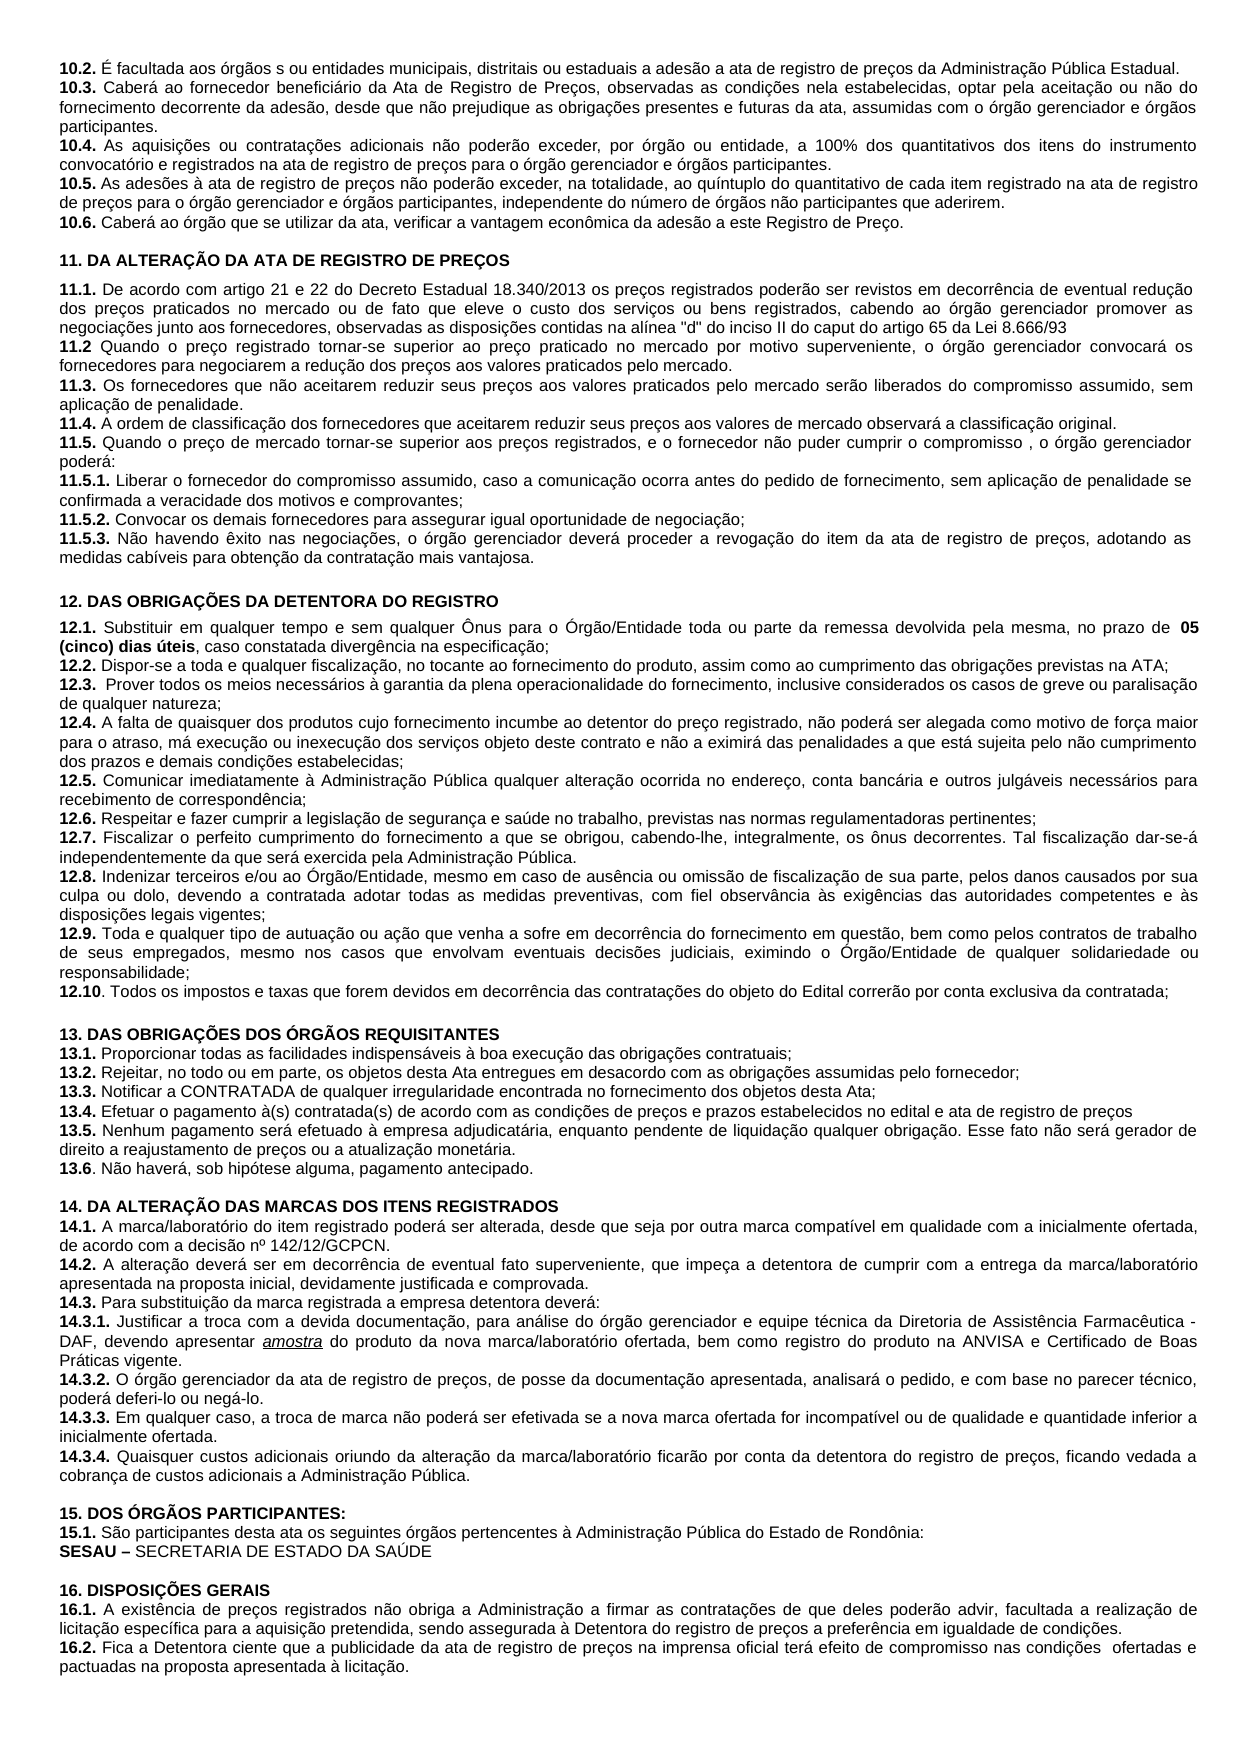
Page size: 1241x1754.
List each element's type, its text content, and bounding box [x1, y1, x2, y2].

text 14.3.3. Em qualquer caso, a troca de marca não poderá ser efetivada se a nova marca ofertada for incompatível ou de qualidade e quantidade inferior a inicialmente ofertada. [59, 1408, 1199, 1446]
text 12.6. Respeitar e fazer cumprir a legislação de segurança e saúde no trabalho, previstas nas normas regulamentadoras pertinentes; [59, 809, 1199, 828]
text 13.1. Proporcionar todas as facilidades indispensáveis à boa execução das obrigações contratuais; [59, 1044, 1199, 1063]
text 14.1. A marca/laboratório do item registrado poderá ser alterada, desde que seja por outra marca compatível em qualidade com a inicialmente ofertada, de acordo com a decisão nº 142/12/GCPCN. [59, 1216, 1199, 1255]
text 16.2. Fica a Detentora ciente que a publicidade da ata de registro de preços na imprensa oficial terá efeito de compromisso nas condições ofertadas e pactuadas na proposta apresentada à licitação. [59, 1638, 1199, 1676]
list 10.4. As aquisições ou contratações adicionais não poderão exceder, por órgão ou entidade, a 100% dos quantitativos dos itens do instrumento convocatório e registrados na ata de registro de preços para o órgão gerenciador e órgãos participantes. [59, 136, 1199, 174]
text 13.5. Nenhum pagamento será efetuado à empresa adjudicatária, enquanto pendente de liquidação qualquer obrigação. Esse fato não será gerador de direito a reajustamento de preços ou a atualização monetária. [59, 1121, 1199, 1159]
text 13.3. Notificar a CONTRATADA de qualquer irregularidade encontrada no fornecimento dos objetos desta Ata; [59, 1082, 1199, 1101]
text 12.3. Prover todos os meios necessários à garantia da plena operacionalidade do fornecimento, inclusive considerados os casos de greve ou paralisação de qualquer natureza; [59, 675, 1199, 713]
text 14.3.2. O órgão gerenciador da ata de registro de preços, de posse da documentação apresentada, analisará o pedido, e com base no parecer técnico, poderá deferi-lo ou negá-lo. [59, 1370, 1199, 1408]
text 13.4. Efetuar o pagamento à(s) contratada(s) de acordo com as condições de preços e prazos estabelecidos no edital e ata de registro de preços [59, 1101, 1199, 1121]
text 16. DISPOSIÇÕES GERAIS [59, 1581, 1199, 1600]
text 14.2. A alteração deverá ser em decorrência de eventual fato superveniente, que impeça a detentora de cumprir com a entrega da marca/laboratório apresentada na proposta inicial, devidamente justificada e comprovada. [59, 1255, 1199, 1293]
text 11.2 Quando o preço registrado tornar-se superior ao preço praticado no mercado por motivo superveniente, o órgão gerenciador convocará os fornecedores para negociarem a redução dos preços aos valores praticados pelo mercado. [59, 337, 1194, 375]
text 14.3. Para substituição da marca registrada a empresa detentora deverá: [59, 1293, 1199, 1312]
text 12.4. A falta de quaisquer dos produtos cujo fornecimento incumbe ao detentor do preço registrado, não poderá ser alegada como motivo de força maior para o atraso, má execução ou inexecução dos serviços objeto deste contrato e não a eximirá das penalidades a que está sujeita pelo não cumprimento dos prazos e demais condições estabelecidas; [59, 713, 1199, 771]
text 11.5. Quando o preço de mercado tornar-se superior aos preços registrados, e o fornecedor não puder cumprir o compromisso , o órgão gerenciador poderá: [59, 433, 1194, 471]
text 16.1. A existência de preços registrados não obriga a Administração a firmar as contratações de que deles poderão advir, facultada a realização de licitação específica para a aquisição pretendida, sendo assegurada à Detentora do registro de preços a preferência em igualdade de condições. [59, 1600, 1199, 1638]
text 14.3.4. Quaisquer custos adicionais oriundo da alteração da marca/laboratório ficarão por conta da detentora do registro de preços, ficando vedada a cobrança de custos adicionais a Administração Pública. [59, 1446, 1199, 1485]
list 10.2. É facultada aos órgãos s ou entidades municipais, distritais ou estaduais a adesão a ata de registro de preços da Administração Pública Estadual. [59, 59, 1194, 78]
text 12.1. Substituir em qualquer tempo e sem qualquer Ônus para o Órgão/Entidade toda ou parte da remessa devolvida pela mesma, no prazo de 05 (cinco) dias úteis, caso constatada divergência na especificação; [59, 617, 1199, 656]
text 15. DOS ÓRGÃOS PARTICIPANTES: [59, 1504, 1194, 1523]
text 11.5.3. Não havendo êxito nas negociações, o órgão gerenciador deverá proceder a revogação do item da ata de registro de preços, adotando as medidas cabíveis para obtenção da contratação mais vantajosa. [59, 529, 1194, 567]
text 11.3. Os fornecedores que não aceitarem reduzir seus preços aos valores praticados pelo mercado serão liberados do compromisso assumido, sem aplicação de penalidade. [59, 375, 1194, 414]
text 15.1. São participantes desta ata os seguintes órgãos pertencentes à Administração Pública do Estado de Rondônia: [59, 1523, 1194, 1542]
text 13. DAS OBRIGAÇÕES DOS ÓRGÃOS REQUISITANTES [59, 1025, 1199, 1044]
text 13.6. Não haverá, sob hipótese alguma, pagamento antecipado. [59, 1159, 1199, 1178]
text 12.9. Toda e qualquer tipo de autuação ou ação que venha a sofre em decorrência do fornecimento em questão, bem como pelos contratos de trabalho de seus empregados, mesmo nos casos que envolvam eventuais decisões judiciais, eximindo o Órgão/Entidade de qualquer solidariedade ou responsabilidade; [59, 924, 1199, 982]
text 12.5. Comunicar imediatamente à Administração Pública qualquer alteração ocorrida no endereço, conta bancária e outros julgáveis necessários para recebimento de correspondência; [59, 771, 1199, 809]
list 10.5. As adesões à ata de registro de preços não poderão exceder, na totalidade, ao quíntuplo do quantitativo de cada item registrado na ata de registro de preços para o órgão gerenciador e órgãos participantes, independente do número de órgãos não participantes que aderirem. [59, 174, 1199, 212]
text 12.8. Indenizar terceiros e/ou ao Órgão/Entidade, mesmo em caso de ausência ou omissão de fiscalização de sua parte, pelos danos causados por sua culpa ou dolo, devendo a contratada adotar todas as medidas preventivas, com fiel observância às exigências das autoridades competentes e às disposições legais vigentes; [59, 867, 1199, 924]
text 11. DA ALTERAÇÃO DA ATA DE REGISTRO DE PREÇOS [59, 251, 1199, 270]
text 11.1. De acordo com artigo 21 e 22 do Decreto Estadual 18.340/2013 os preços registrados poderão ser revistos em decorrência de eventual redução dos preços praticados no mercado ou de fato que eleve o custo dos serviços ou bens registrados, cabendo ao órgão gerenciador promover as negociações junto aos fornecedores, observadas as disposições contidas na alínea "d" do inciso II do caput do artigo 65 da Lei 8.666/93 [59, 279, 1194, 337]
text 11.5.1. Liberar o fornecedor do compromisso assumido, caso a comunicação ocorra antes do pedido de fornecimento, sem aplicação de penalidade se confirmada a veracidade dos motivos e comprovantes; [59, 471, 1194, 509]
text 14.3.1. Justificar a troca com a devida documentação, para análise do órgão gerenciador e equipe técnica da Diretoria de Assistência Farmacêutica - DAF, devendo apresentar amostra do produto da nova marca/laboratório ofertada, bem como registro do produto na ANVISA e Certificado de Boas Práticas vigente. [59, 1312, 1199, 1370]
text 11.4. A ordem de classificação dos fornecedores que aceitarem reduzir seus preços aos valores de mercado observará a classificação original. [59, 414, 1194, 433]
text 13.2. Rejeitar, no todo ou em parte, os objetos desta Ata entregues em desacordo com as obrigações assumidas pelo fornecedor; [59, 1063, 1199, 1082]
text SESAU – SECRETARIA DE ESTADO DA SAÚDE [59, 1542, 1199, 1561]
text 12.7. Fiscalizar o perfeito cumprimento do fornecimento a que se obrigou, cabendo-lhe, integralmente, os ônus decorrentes. Tal fiscalização dar-se-á independentemente da que será exercida pela Administração Pública. [59, 828, 1199, 867]
text 14. DA ALTERAÇÃO DAS MARCAS DOS ITENS REGISTRADOS [59, 1197, 1199, 1216]
subtitle 12. DAS OBRIGAÇÕES DA DETENTORA DO REGISTRO [59, 592, 1199, 611]
list 10.6. Caberá ao órgão que se utilizar da ata, verificar a vantagem econômica da adesão a este Registro de Preço. [59, 212, 1199, 232]
text 11.5.2. Convocar os demais fornecedores para assegurar igual oportunidade de negociação; [59, 509, 1194, 529]
text 12.2. Dispor-se a toda e qualquer fiscalização, no tocante ao fornecimento do produto, assim como ao cumprimento das obrigações previstas na ATA; [59, 656, 1199, 675]
list 10.3. Caberá ao fornecedor beneficiário da Ata de Registro de Preços, observadas as condições nela estabelecidas, optar pela aceitação ou não do fornecimento decorrente da adesão, desde que não prejudique as obrigações presentes e futuras da ata, assumidas com o órgão gerenciador e órgãos participantes. [59, 78, 1199, 136]
text 12.10. Todos os impostos e taxas que forem devidos em decorrência das contratações do objeto do Edital correrão por conta exclusiva da contratada; [59, 982, 1199, 1001]
